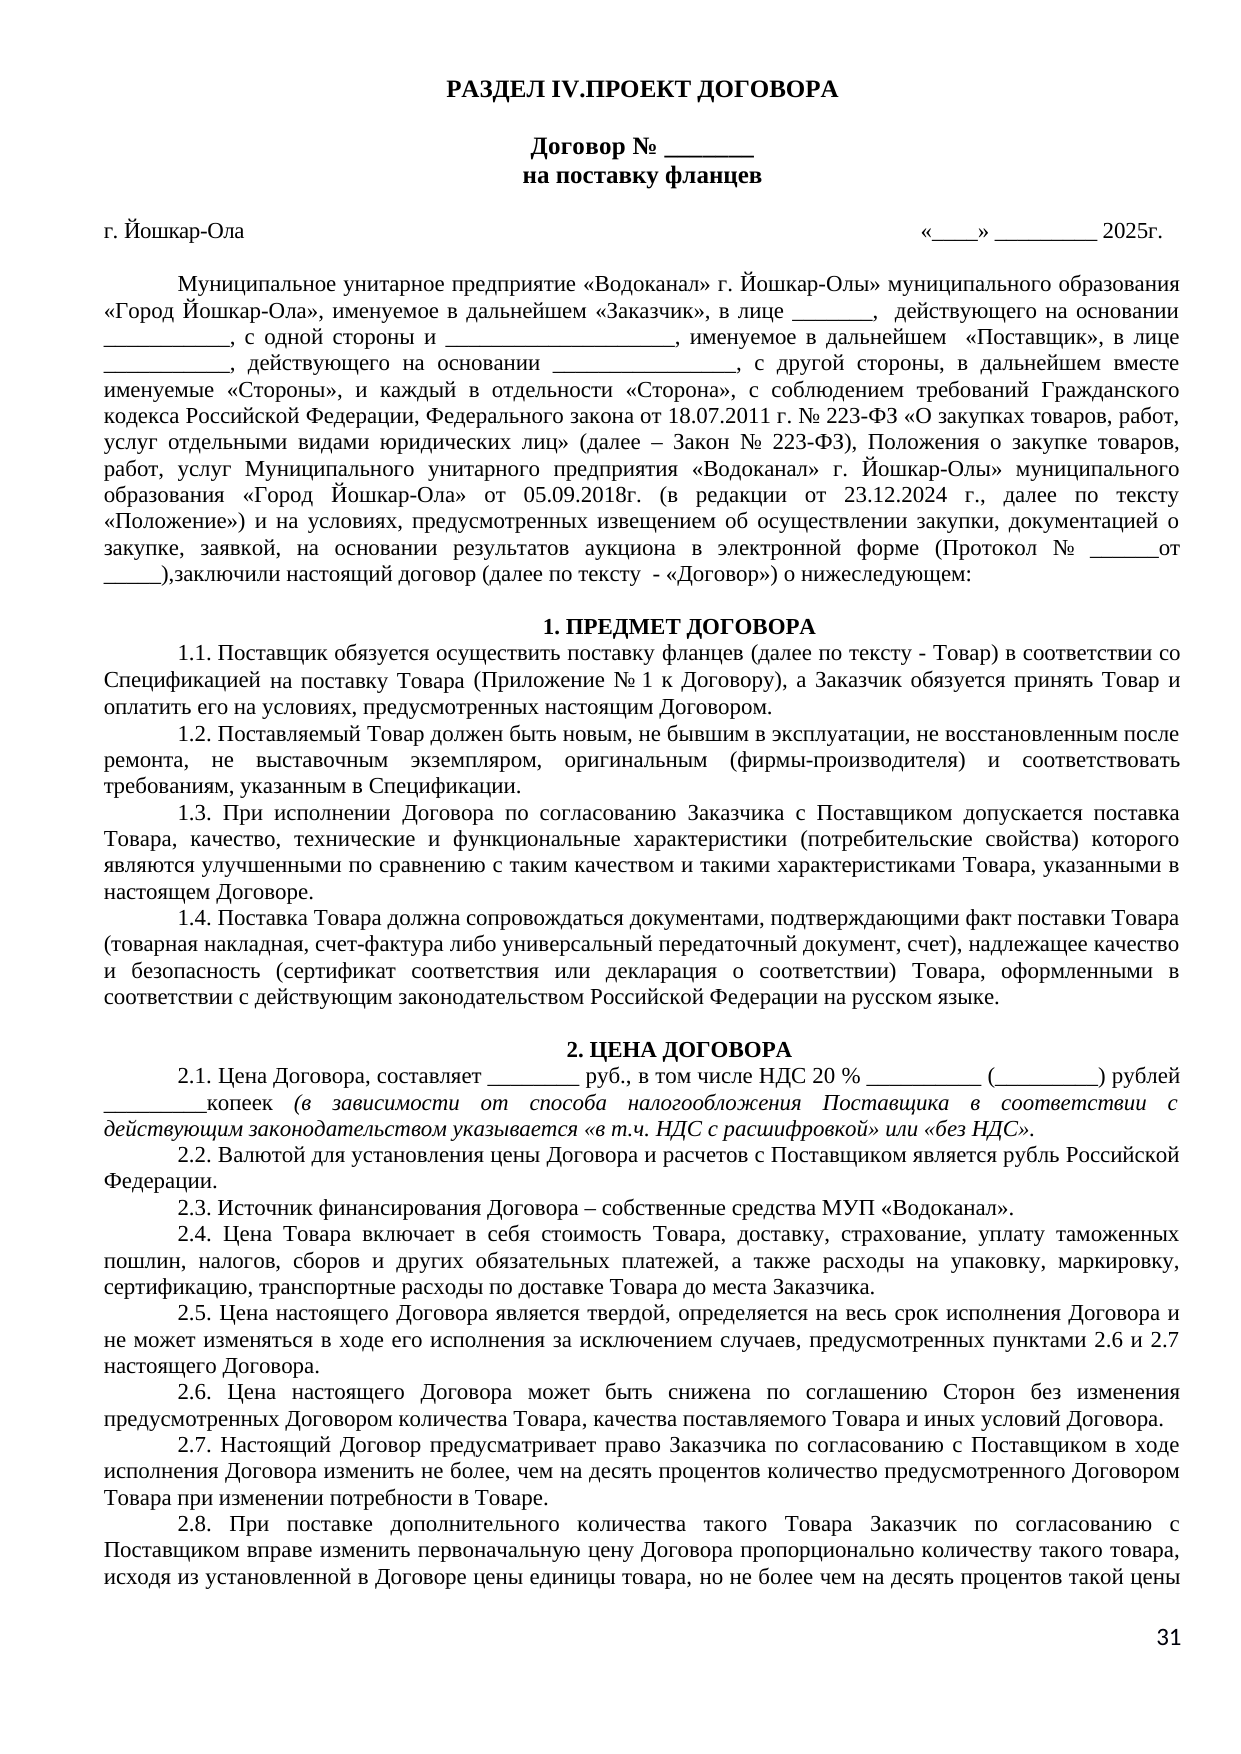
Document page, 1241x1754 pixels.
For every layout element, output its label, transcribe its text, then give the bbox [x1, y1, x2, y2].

text Договор № _______ на поставку фланцев [103, 131, 1181, 189]
text 1.1. Поставщик обязуется осуществить поставку фланцев (далее по тексту - Товар) в соответствии со Спецификацией на поставку Товара (Приложение № 1 к Договору), а Заказчик обязуется принять Товар и оплатить его на условиях, предусмотренных настоящим Договором. [103, 639, 1181, 719]
text 2. ЦЕНА ДОГОВОРА [103, 1036, 1181, 1062]
text 2.5. Цена настоящего Договора является твердой, определяется на весь срок исполнения Договора и не может изменяться в ходе его исполнения за исключением случаев, предусмотренных пунктами 2.6 и 2.7 настоящего Договора. [103, 1299, 1181, 1378]
text 2.6. Цена настоящего Договора может быть снижена по соглашению Сторон без изменения предусмотренных Договором количества Товара, качества поставляемого Товара и иных условий Договора. [103, 1378, 1181, 1431]
text 2.1. Цена Договора, составляет ________ руб., в том числе НДС 20 % __________ (_________) рублей _________копеек (в зависимости от способа налогообложения Поставщика в соответствии с действующим законодательством указывается «в т.ч. НДС с расшифровкой» или «без НДС». [103, 1062, 1181, 1141]
text 2.7. Настоящий Договор предусматривает право Заказчика по согласованию с Поставщиком в ходе исполнения Договора изменить не более, чем на десять процентов количество предусмотренного Договором Товара при изменении потребности в Товаре. [103, 1431, 1181, 1510]
text 1.3. При исполнении Договора по согласованию Заказчика с Поставщиком допускается поставка Товара, качество, технические и функциональные характеристики (потребительские свойства) которого являются улучшенными по сравнению с таким качеством и такими характеристиками Товара, указанными в настоящем Договоре. [103, 799, 1181, 904]
text Муниципальное унитарное предприятие «Водоканал» г. Йошкар-Олы» муниципального образования «Город Йошкар-Ола», именуемое в дальнейшем «Заказчик», в лице _______, действующего на основании ___________, с одной стороны и ____________________, именуемое в дальнейшем «Поставщик», в лице ___________, действующего на основании ________________, с другой стороны, в дальнейшем вместе именуемые «Стороны», и каждый в отдельности «Сторона», с соблюдением требований Гражданского кодекса Российской Федерации, Федерального закона от 18.07.2011 г. № 223-ФЗ «О закупках товаров, работ, услуг отдельными видами юридических лиц» (далее – Закон № 223-ФЗ), Положения о закупке товаров, работ, услуг Муниципального унитарного предприятия «Водоканал» г. Йошкар-Олы» муниципального образования «Город Йошкар-Ола» от 05.09.2018г. (в редакции от 23.12.2024 г., далее по тексту «Положение») и на условиях, предусмотренных извещением об осуществлении закупки, документацией о закупке, заявкой, на основании результатов аукциона в электронной форме (Протокол № ______от _____),заключили настоящий договор (далее по тексту - «Договор») о нижеследующем: [103, 270, 1181, 587]
text 1.4. Поставка Товара должна сопровождаться документами, подтверждающими факт поставки Товара (товарная накладная, счет-фактура либо универсальный передаточный документ, счет), надлежащее качество и безопасность (сертификат соответствия или декларация о соответствии) Товара, оформленными в соответствии с действующим законодательством Российской Федерации на русском языке. [103, 904, 1181, 1009]
text РАЗДЕЛ IV.ПРОЕКТ ДОГОВОРА [103, 74, 1181, 103]
text 1. ПРЕДМЕТ ДОГОВОРА [103, 613, 1181, 639]
text 2.3. Источник финансирования Договора – собственные средства МУП «Водоканал». [103, 1194, 1181, 1220]
text 2.2. Валютой для установления цены Договора и расчетов с Поставщиком является рубль Российской Федерации. [103, 1141, 1181, 1194]
text 1.2. Поставляемый Товар должен быть новым, не бывшим в эксплуатации, не восстановленным после ремонта, не выставочным экземпляром, оригинальным (фирмы-производителя) и соответствовать требованиям, указанным в Спецификации. [103, 719, 1181, 799]
text 2.4. Цена Товара включает в себя стоимость Товара, доставку, страхование, уплату таможенных пошлин, налогов, сборов и других обязательных платежей, а также расходы на упаковку, маркировку, сертификацию, транспортные расходы по доставке Товара до места Заказчика. [103, 1220, 1181, 1299]
text г. Йошкар-Ола «____» _________ 2025г. [103, 218, 1181, 244]
